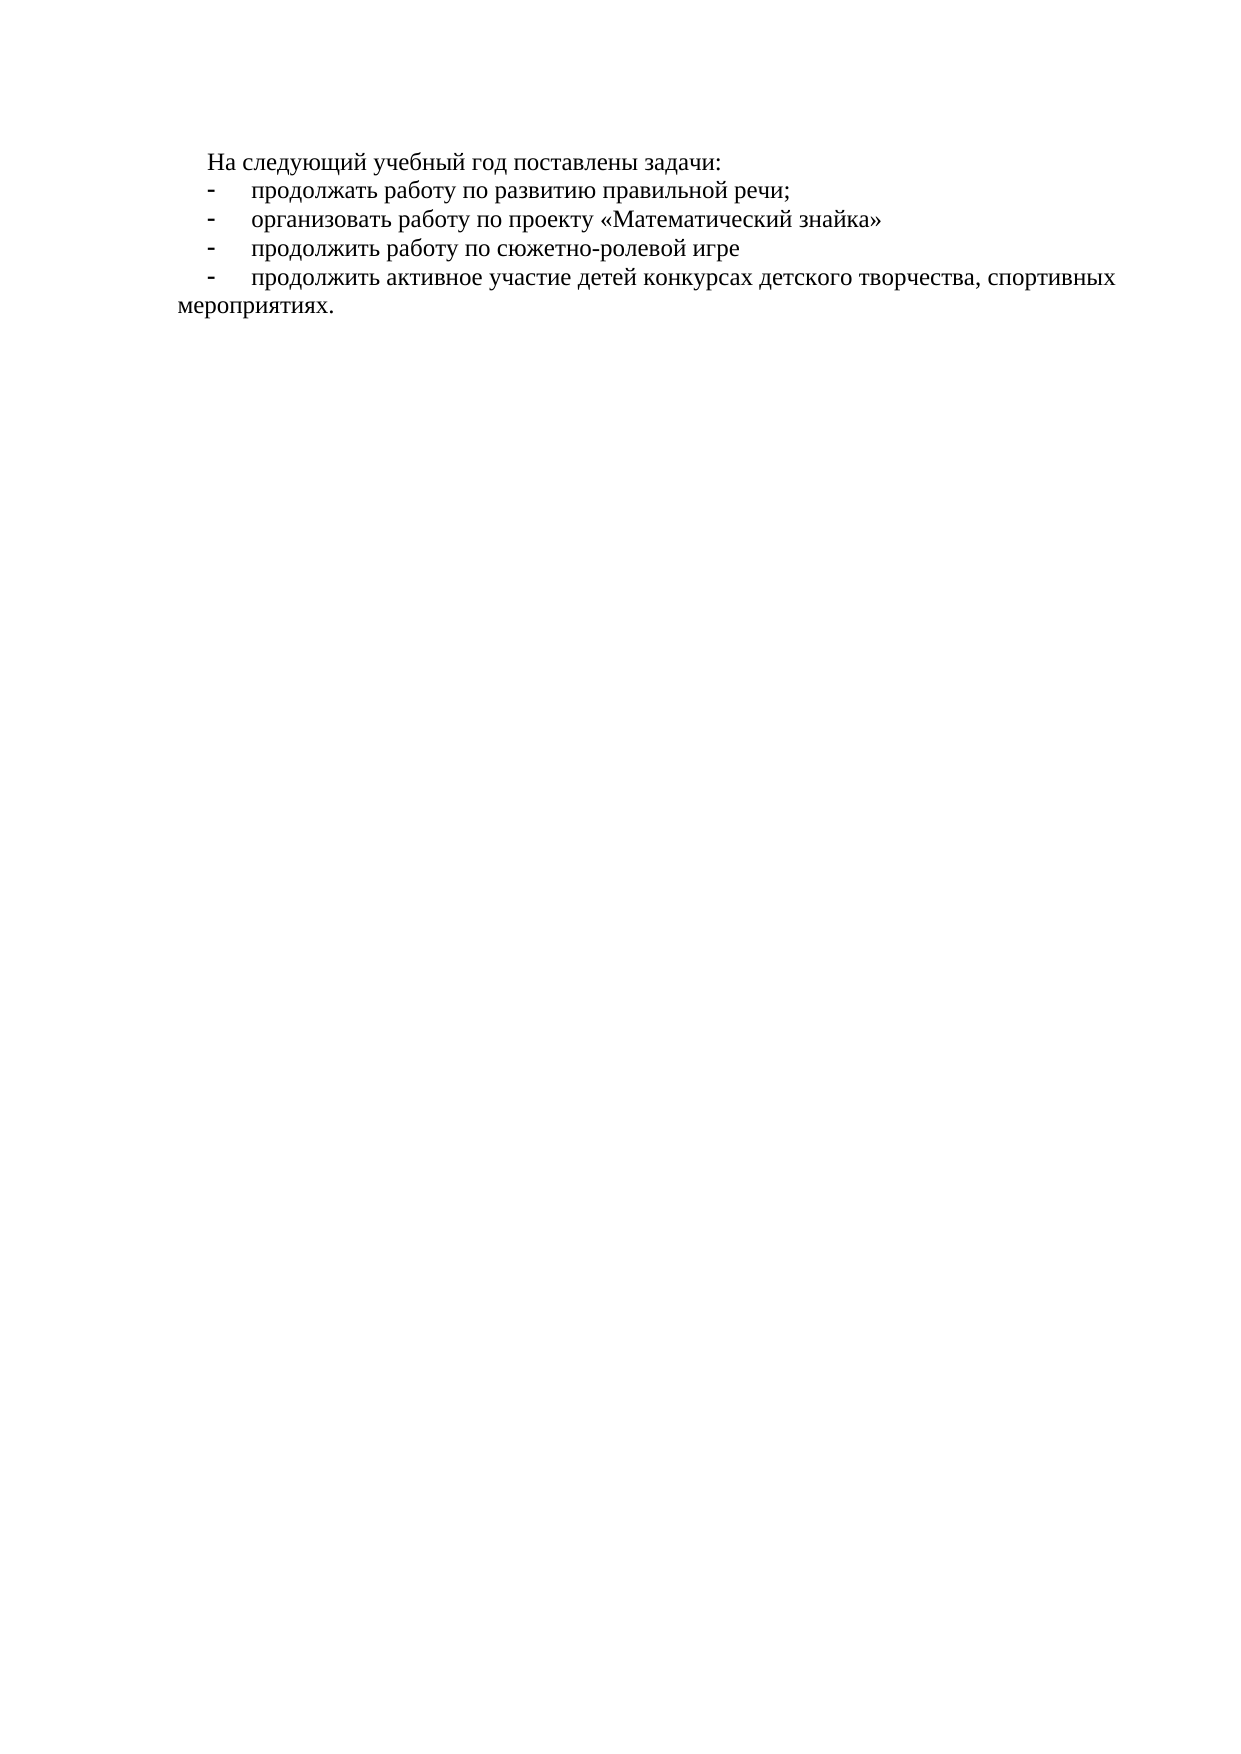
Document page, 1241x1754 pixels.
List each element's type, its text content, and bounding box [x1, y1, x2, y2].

text На следующий учебный год поставлены задачи: [177, 147, 1152, 176]
list продолжить активное участие детей конкурсах детского творчества, спортивных мероприятиях. [177, 262, 1152, 319]
list продолжить работу по сюжетно-ролевой игре [177, 233, 1152, 262]
list организовать работу по проекту «Математический знайка» [177, 204, 1152, 233]
list продолжать работу по развитию правильной речи; [177, 176, 1152, 204]
